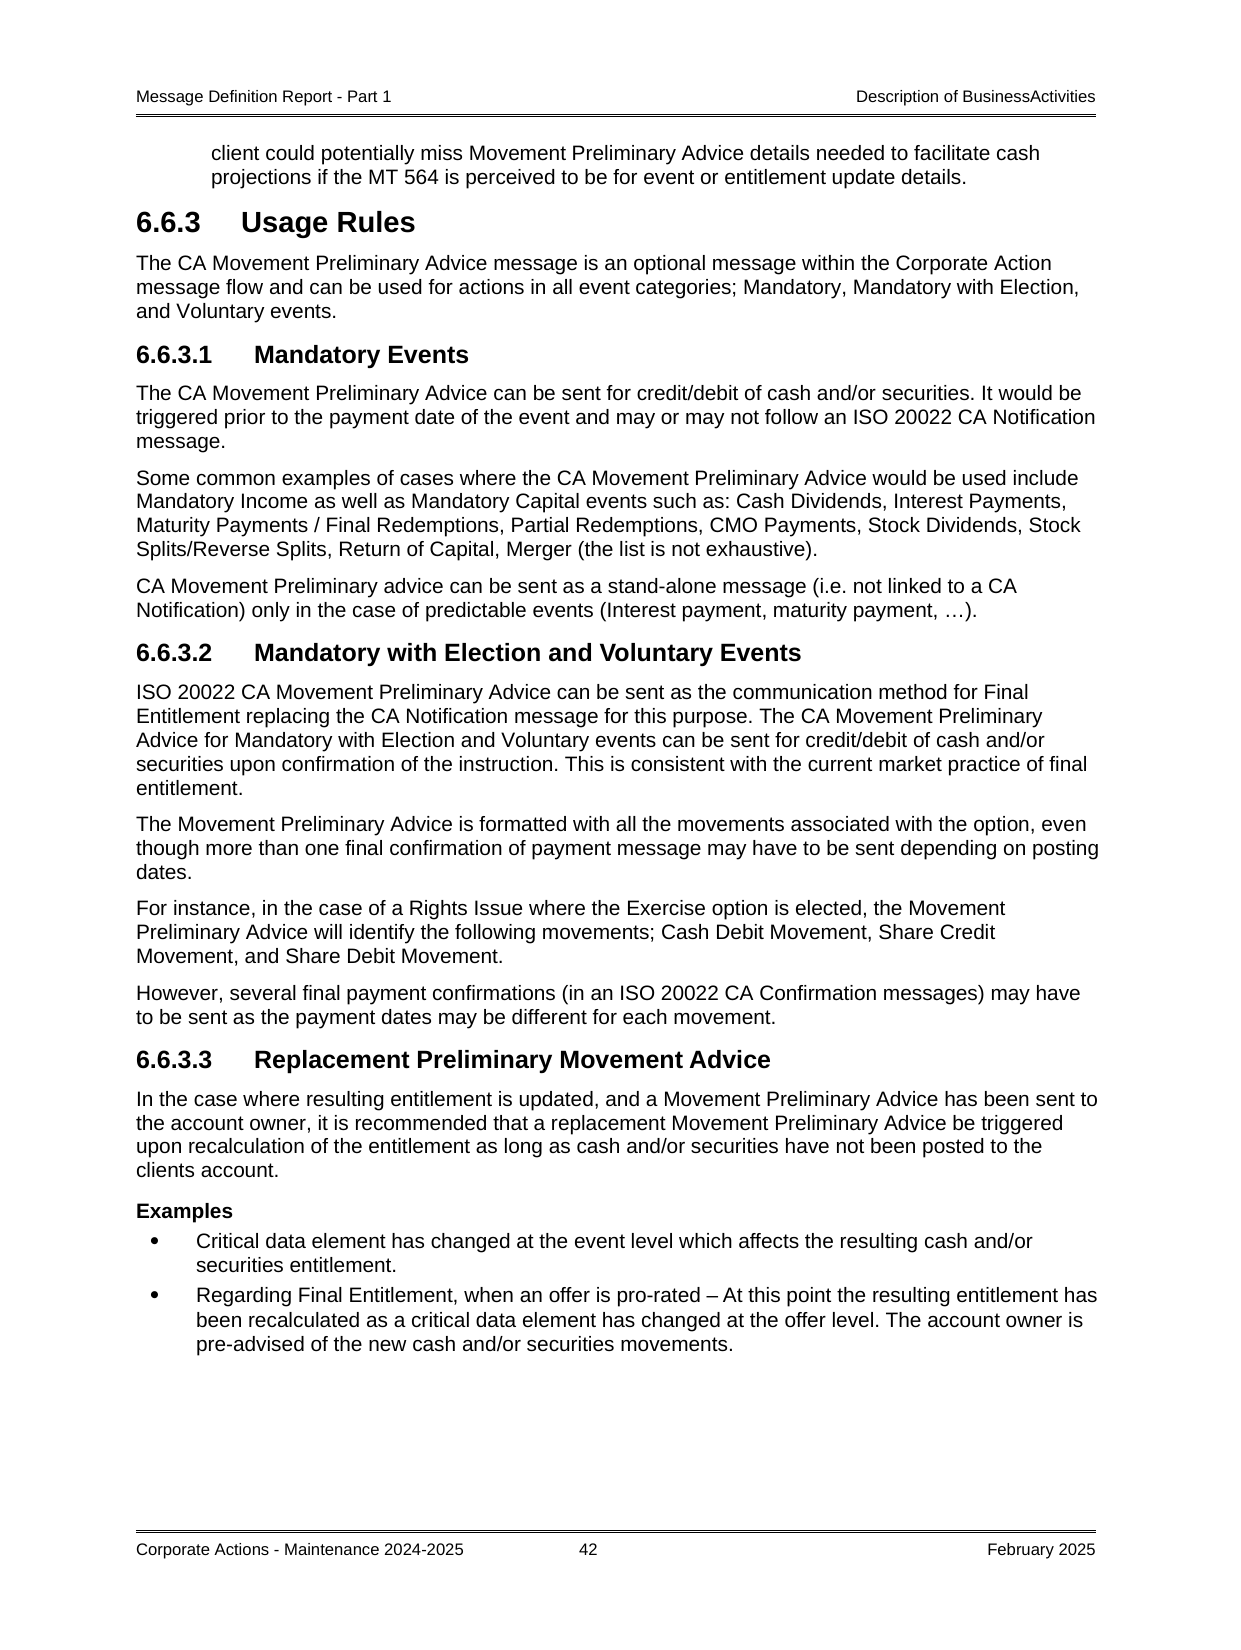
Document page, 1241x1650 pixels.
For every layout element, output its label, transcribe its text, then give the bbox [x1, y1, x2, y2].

text The CA Movement Preliminary Advice message is an optional message within the Corporate Action message flow and can be used for actions in all event categories; Mandatory, Mandatory with Election, and Voluntary events. [136, 251, 1104, 323]
subtitle Mandatory Events [136, 340, 1104, 368]
text CA Movement Preliminary advice can be sent as a stand-alone message (i.e. not linked to a CA Notification) only in the case of predictable events (Interest payment, maturity payment, …). [136, 574, 1104, 622]
subtitle Replacement Preliminary Movement Advice [136, 1045, 1104, 1074]
text ISO 20022 CA Movement Preliminary Advice can be sent as the communication method for Final Entitlement replacing the CA Notification message for this purpose. The CA Movement Preliminary Advice for Mandatory with Election and Voluntary events can be sent for credit/debit of cash and/or securities upon confirmation of the instruction. This is consistent with the current market practice of final entitlement. [136, 679, 1104, 799]
list Regarding Final Entitlement, when an offer is pro-rated – At this point the resulting entitlement has been recalculated as a critical data element has changed at the offer level. The account owner is pre-advised of the new cash and/or securities movements. [151, 1283, 1104, 1355]
list Critical data element has changed at the event level which affects the resulting cash and/or securities entitlement. [151, 1229, 1104, 1277]
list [211, 141, 1104, 188]
subtitle Mandatory with Election and Voluntary Events [136, 638, 1104, 667]
text The CA Movement Preliminary Advice can be sent for credit/debit of cash and/or securities. It would be triggered prior to the payment date of the event and may or may not follow an ISO 20022 CA Notification message. [136, 381, 1104, 453]
text For instance, in the case of a Rights Issue where the Exercise option is elected, the Movement Preliminary Advice will identify the following movements; Cash Debit Movement, Share Credit Movement, and Share Debit Movement. [136, 896, 1104, 968]
text Examples [136, 1199, 1104, 1223]
text Some common examples of cases where the CA Movement Preliminary Advice would be used include Mandatory Income as well as Mandatory Capital events such as: Cash Dividends, Interest Payments, Maturity Payments / Final Redemptions, Partial Redemptions, CMO Payments, Stock Dividends, Stock Splits/Reverse Splits, Return of Capital, Merger (the list is not exhaustive). [136, 465, 1104, 561]
text In the case where resulting entitlement is updated, and a Movement Preliminary Advice has been sent to the account owner, it is recommended that a replacement Movement Preliminary Advice be triggered upon recalculation of the entitlement as long as cash and/or securities have not been posted to the clients account. [136, 1086, 1104, 1182]
text The Movement Preliminary Advice is formatted with all the movements associated with the option, even though more than one final confirmation of payment message may have to be sent depending on posting dates. [136, 812, 1104, 884]
text However, several final payment confirmations (in an ISO 20022 CA Confirmation messages) may have to be sent as the payment dates may be different for each movement. [136, 981, 1104, 1028]
subtitle Usage Rules [136, 205, 1104, 239]
